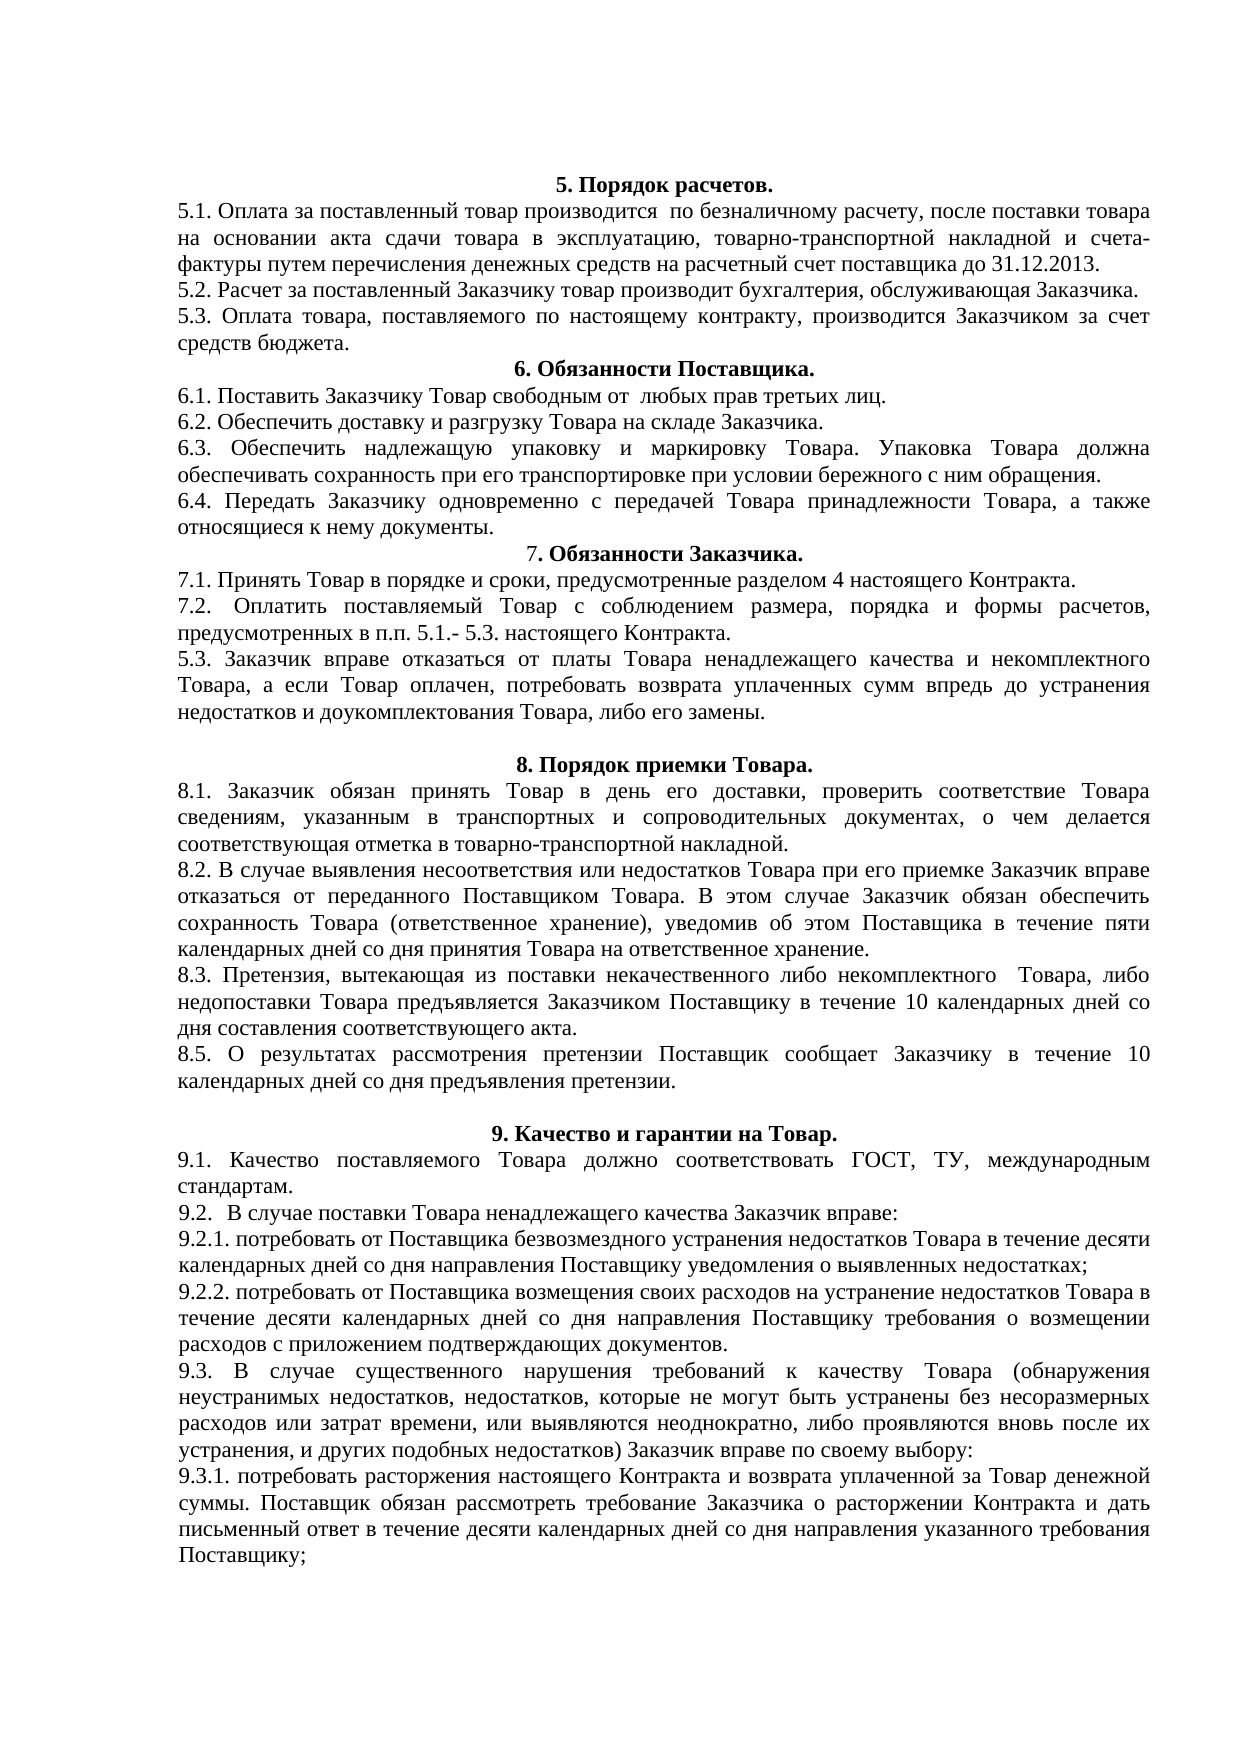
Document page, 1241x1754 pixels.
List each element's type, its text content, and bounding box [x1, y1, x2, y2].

text 5.1. Оплата за поставленный товар производится по безналичному расчету, после поставки товара на основании акта сдачи товара в эксплуатацию, товарно-транспортной накладной и счета-фактуры путем перечисления денежных средств на расчетный счет поставщика до 31.12.2013. [177, 197, 1152, 276]
text 6.2. Обеспечить доставку и разгрузку Товара на складе Заказчика. [177, 408, 1152, 434]
text 9.3. В случае существенного нарушения требований к качеству Товара (обнаружения неустранимых недостатков, недостатков, которые не могут быть устранены без несоразмерных расходов или затрат времени, или выявляются неоднократно, либо проявляются вновь после их устранения, и других подобных недостатков) Заказчик вправе по своему выбору: [178, 1357, 1152, 1462]
text 9.2.2. потребовать от Поставщика возмещения своих расходов на устранение недостатков Товара в течение десяти календарных дней со дня направления Поставщику требования о возмещении расходов с приложением подтверждающих документов. [178, 1278, 1152, 1357]
text 9.3.1. потребовать расторжения настоящего Контракта и возврата уплаченной за Товар денежной суммы. Поставщик обязан рассмотреть требование Заказчика о расторжении Контракта и дать письменный ответ в течение десяти календарных дней со дня направления указанного требования Поставщику; [178, 1462, 1152, 1568]
text 8.3. Претензия, вытекающая из поставки некачественного либо некомплектного Товара, либо недопоставки Товара предъявляется Заказчиком Поставщику в течение 10 календарных дней со дня составления соответствующего акта. [177, 961, 1152, 1041]
text 7.1. Принять Товар в порядке и сроки, предусмотренные разделом 4 настоящего Контракта. [177, 566, 1152, 592]
text 6.1. Поставить Заказчику Товар свободным от любых прав третьих лиц. [177, 382, 1152, 408]
text 6. Обязанности Поставщика. [177, 355, 1152, 382]
text 9.2.1. потребовать от Поставщика безвозмездного устранения недостатков Товара в течение десяти календарных дней со дня направления Поставщику уведомления о выявленных недостатках; [178, 1225, 1152, 1278]
text 9.2. В случае поставки Товара ненадлежащего качества Заказчик вправе: [178, 1199, 1152, 1225]
text 7. Обязанности Заказчика. [177, 540, 1152, 566]
text 8.2. В случае выявления несоответствия или недостатков Товара при его приемке Заказчик вправе отказаться от переданного Поставщиком Товара. В этом случае Заказчик обязан обеспечить сохранность Товара (ответственное хранение), уведомив об этом Поставщика в течение пяти календарных дней со дня принятия Товара на ответственное хранение. [177, 856, 1152, 961]
text 5.2. Расчет за поставленный Заказчику товар производит бухгалтерия, обслуживающая Заказчика. [177, 276, 1152, 303]
text 9. Качество и гарантии на Товар. [177, 1119, 1152, 1146]
text 5.3. Заказчик вправе отказаться от платы Товара ненадлежащего качества и некомплектного Товара, а если Товар оплачен, потребовать возврата уплаченных сумм впредь до устранения недостатков и доукомплектования Товара, либо его замены. [177, 645, 1152, 724]
text 8. Порядок приемки Товара. [177, 751, 1152, 777]
text 8.1. Заказчик обязан принять Товар в день его доставки, проверить соответствие Товара сведениям, указанным в транспортных и сопроводительных документах, о чем делается соответствующая отметка в товарно-транспортной накладной. [177, 777, 1152, 856]
text 5. Порядок расчетов. [177, 171, 1152, 197]
text 5.3. Оплата товара, поставляемого по настоящему контракту, производится Заказчиком за счет средств бюджета. [177, 303, 1152, 355]
text 9.1. Качество поставляемого Товара должно соответствовать ГОСТ, ТУ, международным стандартам. [177, 1146, 1152, 1199]
text 7.2. Оплатить поставляемый Товар с соблюдением размера, порядка и формы расчетов, предусмотренных в п.п. 5.1.- 5.3. настоящего Контракта. [177, 592, 1152, 645]
text 8.5. О результатах рассмотрения претензии Поставщик сообщает Заказчику в течение 10 календарных дней со дня предъявления претензии. [177, 1041, 1152, 1093]
text 6.3. Обеспечить надлежащую упаковку и маркировку Товара. Упаковка Товара должна обеспечивать сохранность при его транспортировке при условии бережного с ним обращения. [177, 434, 1152, 487]
text 6.4. Передать Заказчику одновременно с передачей Товара принадлежности Товара, а также относящиеся к нему документы. [177, 487, 1152, 540]
